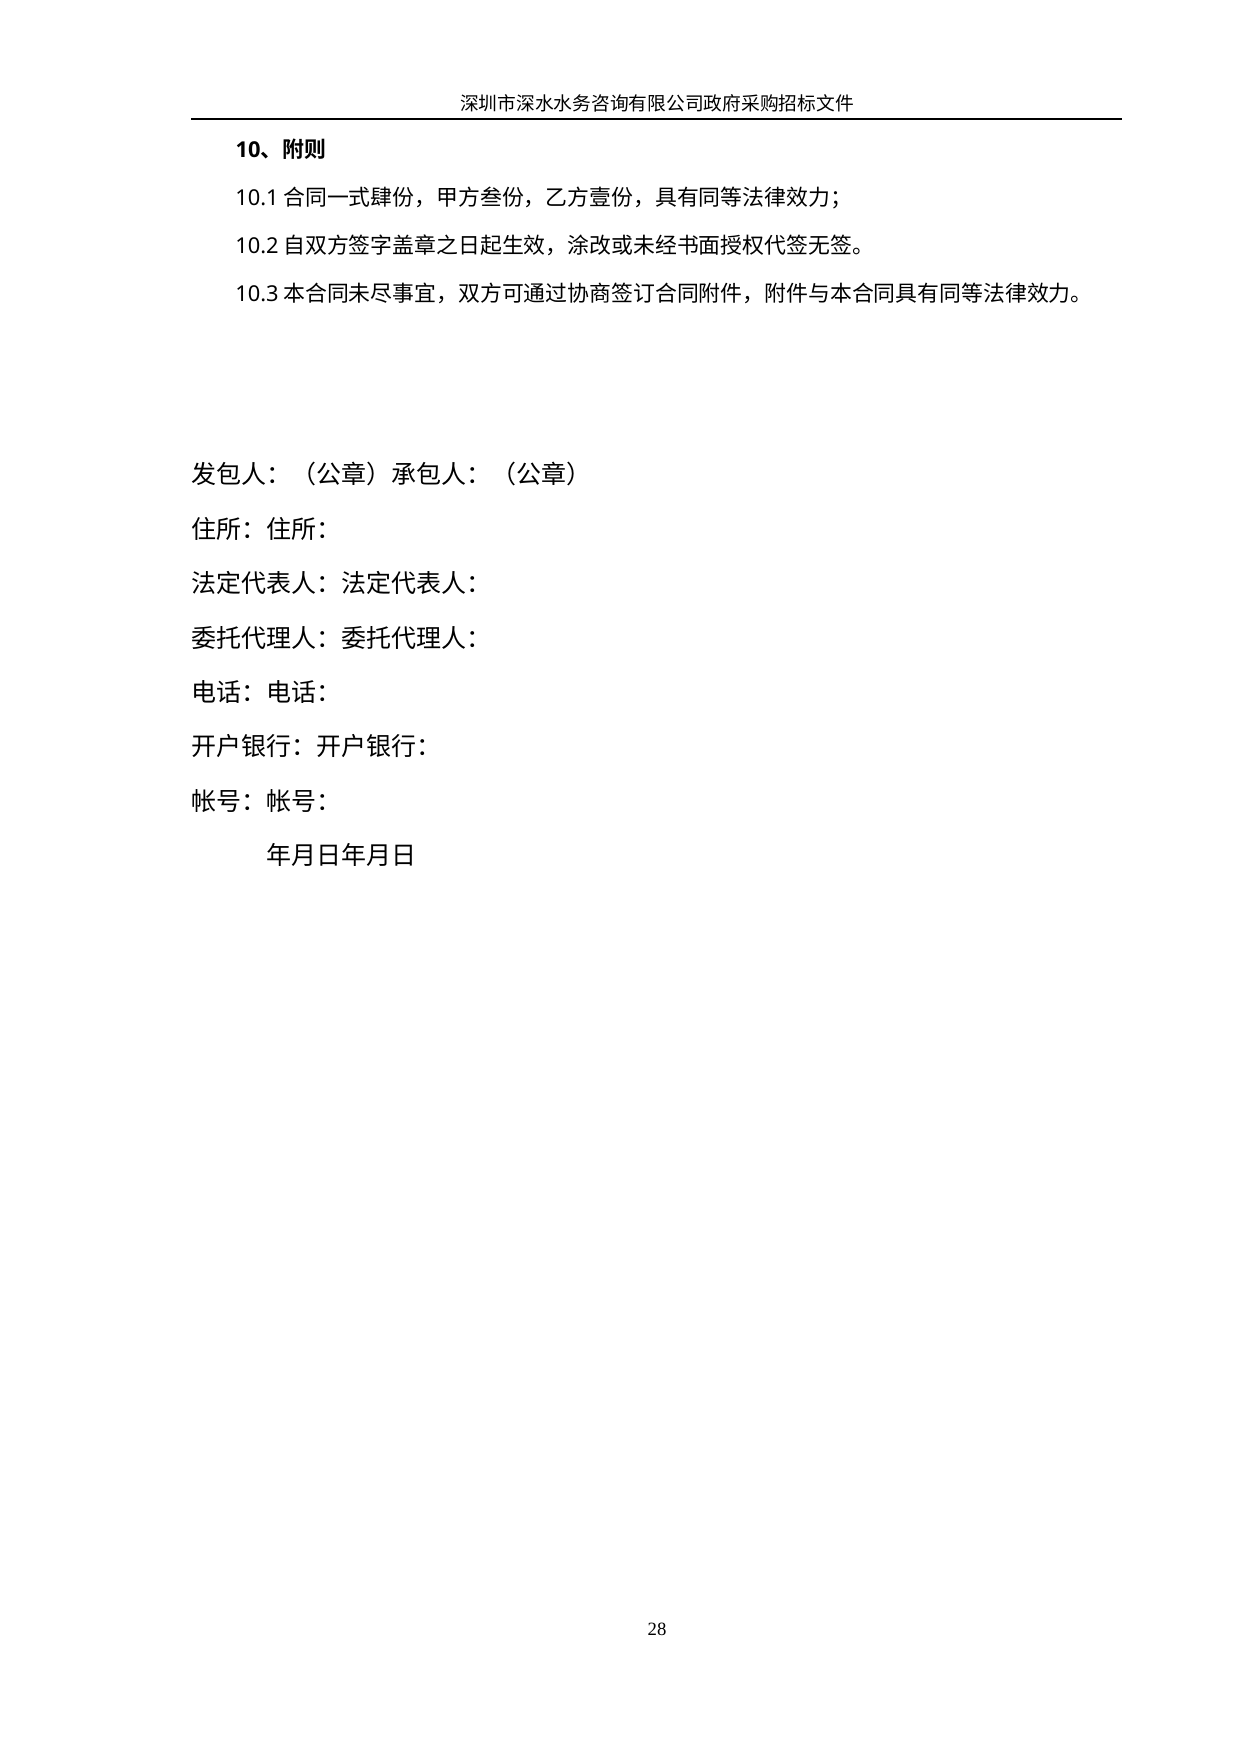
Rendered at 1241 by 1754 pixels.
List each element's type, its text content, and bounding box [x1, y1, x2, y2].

text 帐号：帐号： [191, 781, 1122, 817]
text 10.2自双方签字盖章之日起生效，涂改或未经书面授权代签无签。 [191, 215, 1122, 263]
text 电话：电话： [191, 672, 1122, 709]
text 10.1合同一式肆份，甲方叁份，乙方壹份，具有同等法律效力； [191, 167, 1122, 215]
text 委托代理人：委托代理人： [191, 618, 1122, 654]
text 10、附则 [191, 120, 1122, 167]
text 发包人：（公章）承包人：（公章） [191, 455, 1122, 491]
text 住所：住所： [191, 509, 1122, 546]
text 10.3本合同未尽事宜，双方可通过协商签订合同附件，附件与本合同具有同等法律效力。 [191, 263, 1122, 311]
text 开户银行：开户银行： [191, 727, 1122, 763]
text 法定代表人：法定代表人： [191, 564, 1122, 600]
text 年月日年月日 [191, 836, 1122, 872]
